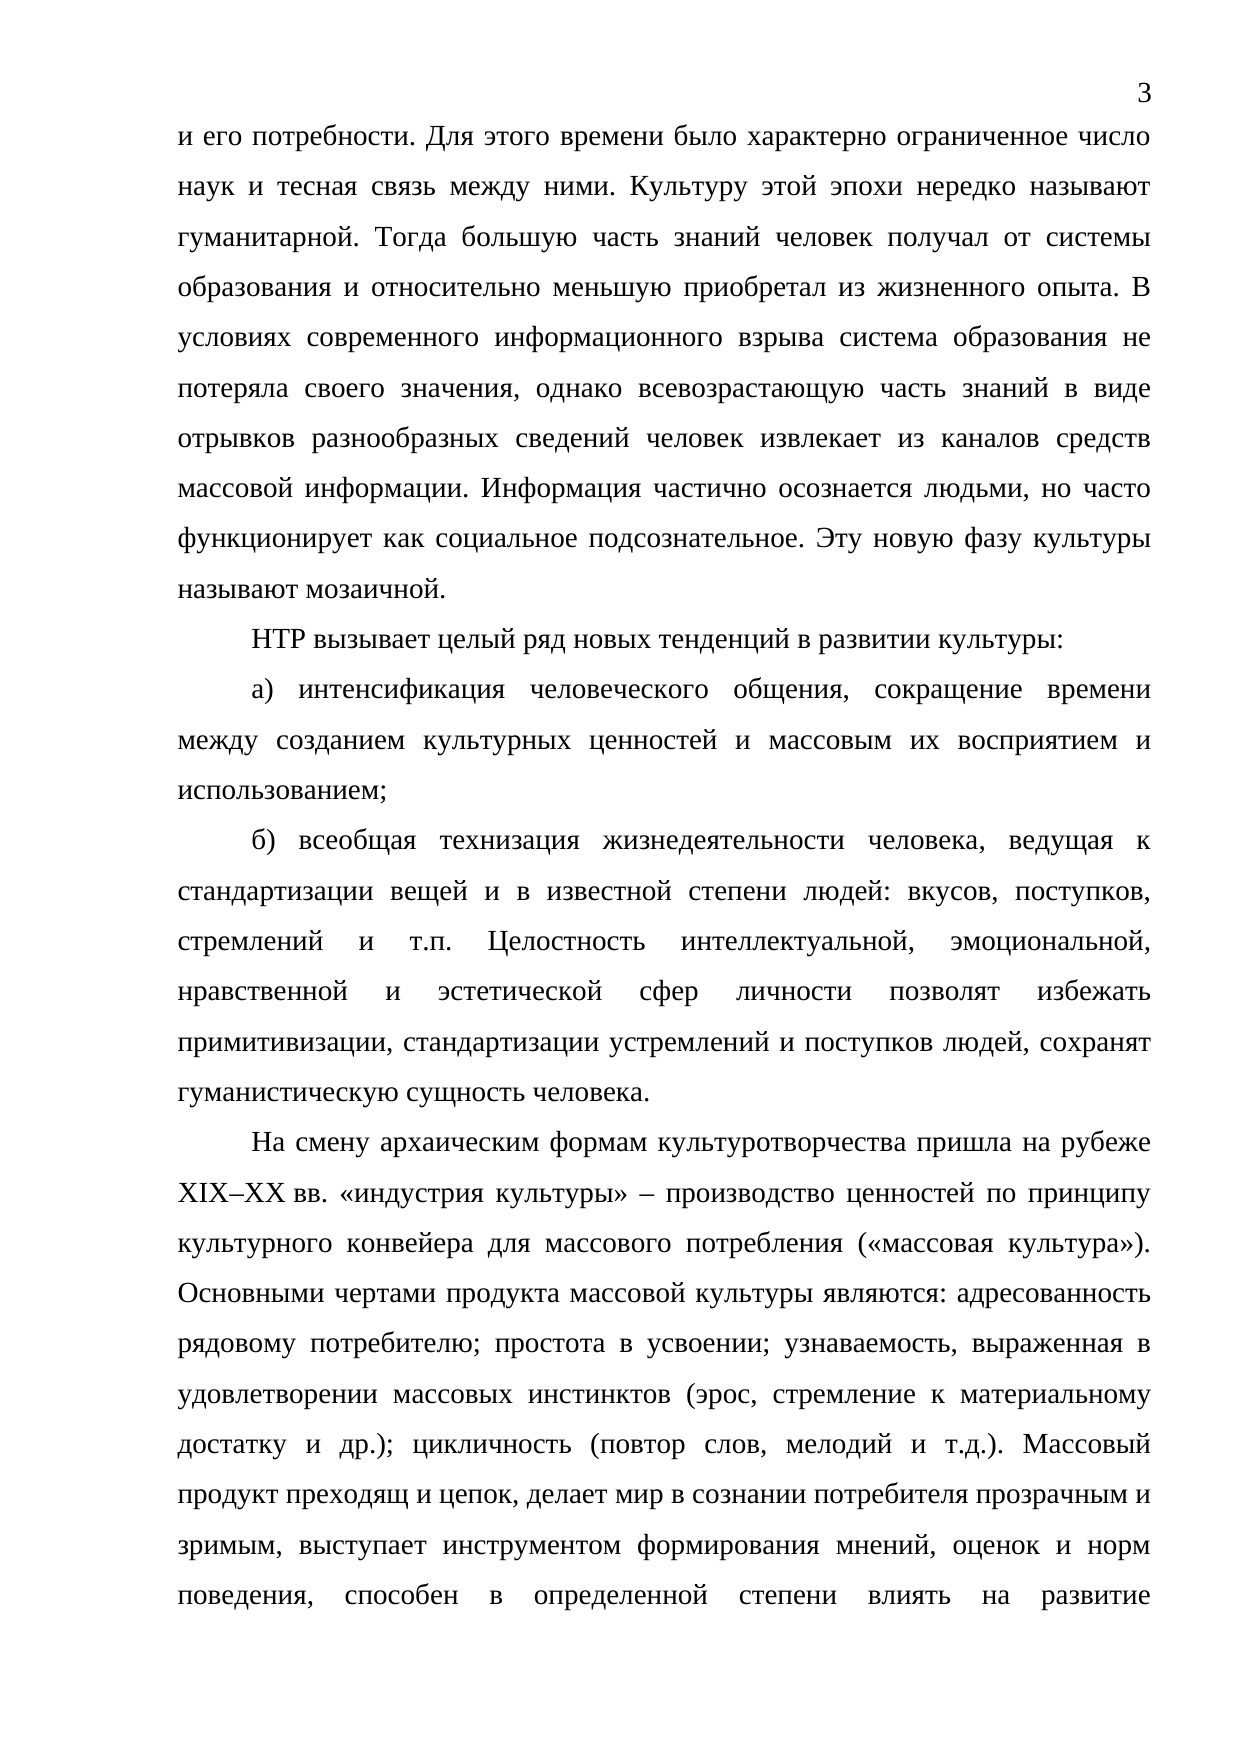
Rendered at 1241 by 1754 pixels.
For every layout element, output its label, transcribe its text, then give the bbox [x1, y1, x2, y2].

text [177, 118, 1152, 604]
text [177, 1124, 1152, 1611]
text б) всеобщая технизация жизнедеятельности человека, ведущая к стандартизации вещей и в известной степени людей: вкусов, поступков, стремлений и т.п. Целостность интеллектуальной, эмоциональной, нравственной и эстетической сфер личности позволят избежать примитивизации, стандартизации устремлений и поступков людей, сохранят гуманистическую сущность человека. [177, 822, 1152, 1108]
text а) интенсификация человеческого общения, сокращение времени между созданием культурных ценностей и массовым их восприятием и использованием; [177, 672, 1152, 806]
text НТР вызывает целый ряд новых тенденций в развитии культуры: [177, 621, 1152, 655]
